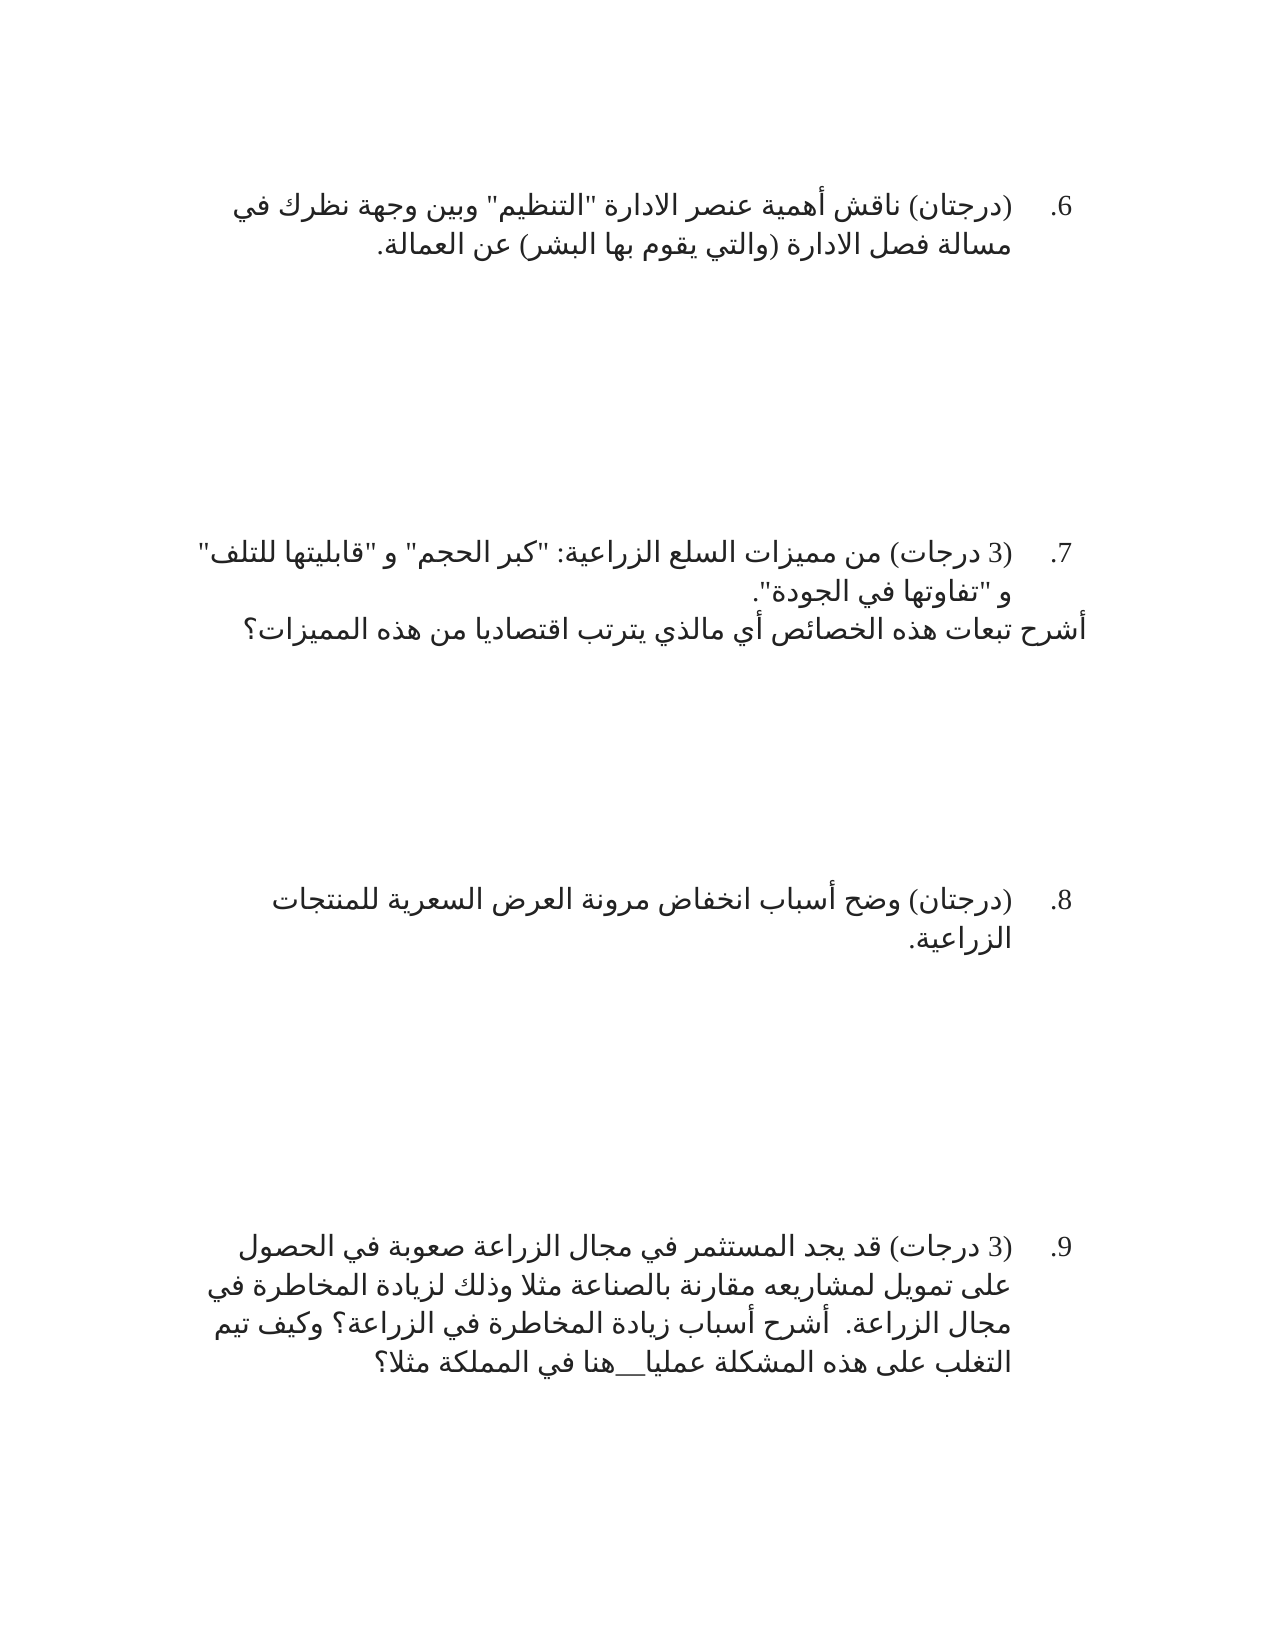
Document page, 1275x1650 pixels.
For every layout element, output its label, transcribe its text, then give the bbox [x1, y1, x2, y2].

list (3 درجات) قد يجد المستثمر في مجال الزراعة صعوبة في الحصول على تمويل لمشاريعه مقارنة بالصناعة مثلا وذلك لزيادة المخاطرة في مجال الزراعة. أشرح أسباب زيادة المخاطرة في الزراعة؟ وكيف تيم التغلب على هذه المشكلة عمليا__هنا في المملكة مثلا؟ [187, 1229, 1050, 1378]
list (درجتان) وضح أسباب انخفاض مرونة العرض السعرية للمنتجات الزراعية. [187, 882, 1050, 954]
list (درجتان) ناقش أهمية عنصر الادارة "التنظيم" وبين وجهة نظرك في مسالة فصل الادارة (والتي يقوم بها البشر) عن العمالة. [187, 188, 1050, 261]
list (3 درجات) من مميزات السلع الزراعية: "كبر الحجم" و "قابليتها للتلف" و "تفاوتها في الجودة". [187, 535, 1050, 607]
text أشرح تبعات هذه الخصائص أي مالذي يترتب اقتصاديا من هذه المميزات؟ [187, 612, 757, 646]
